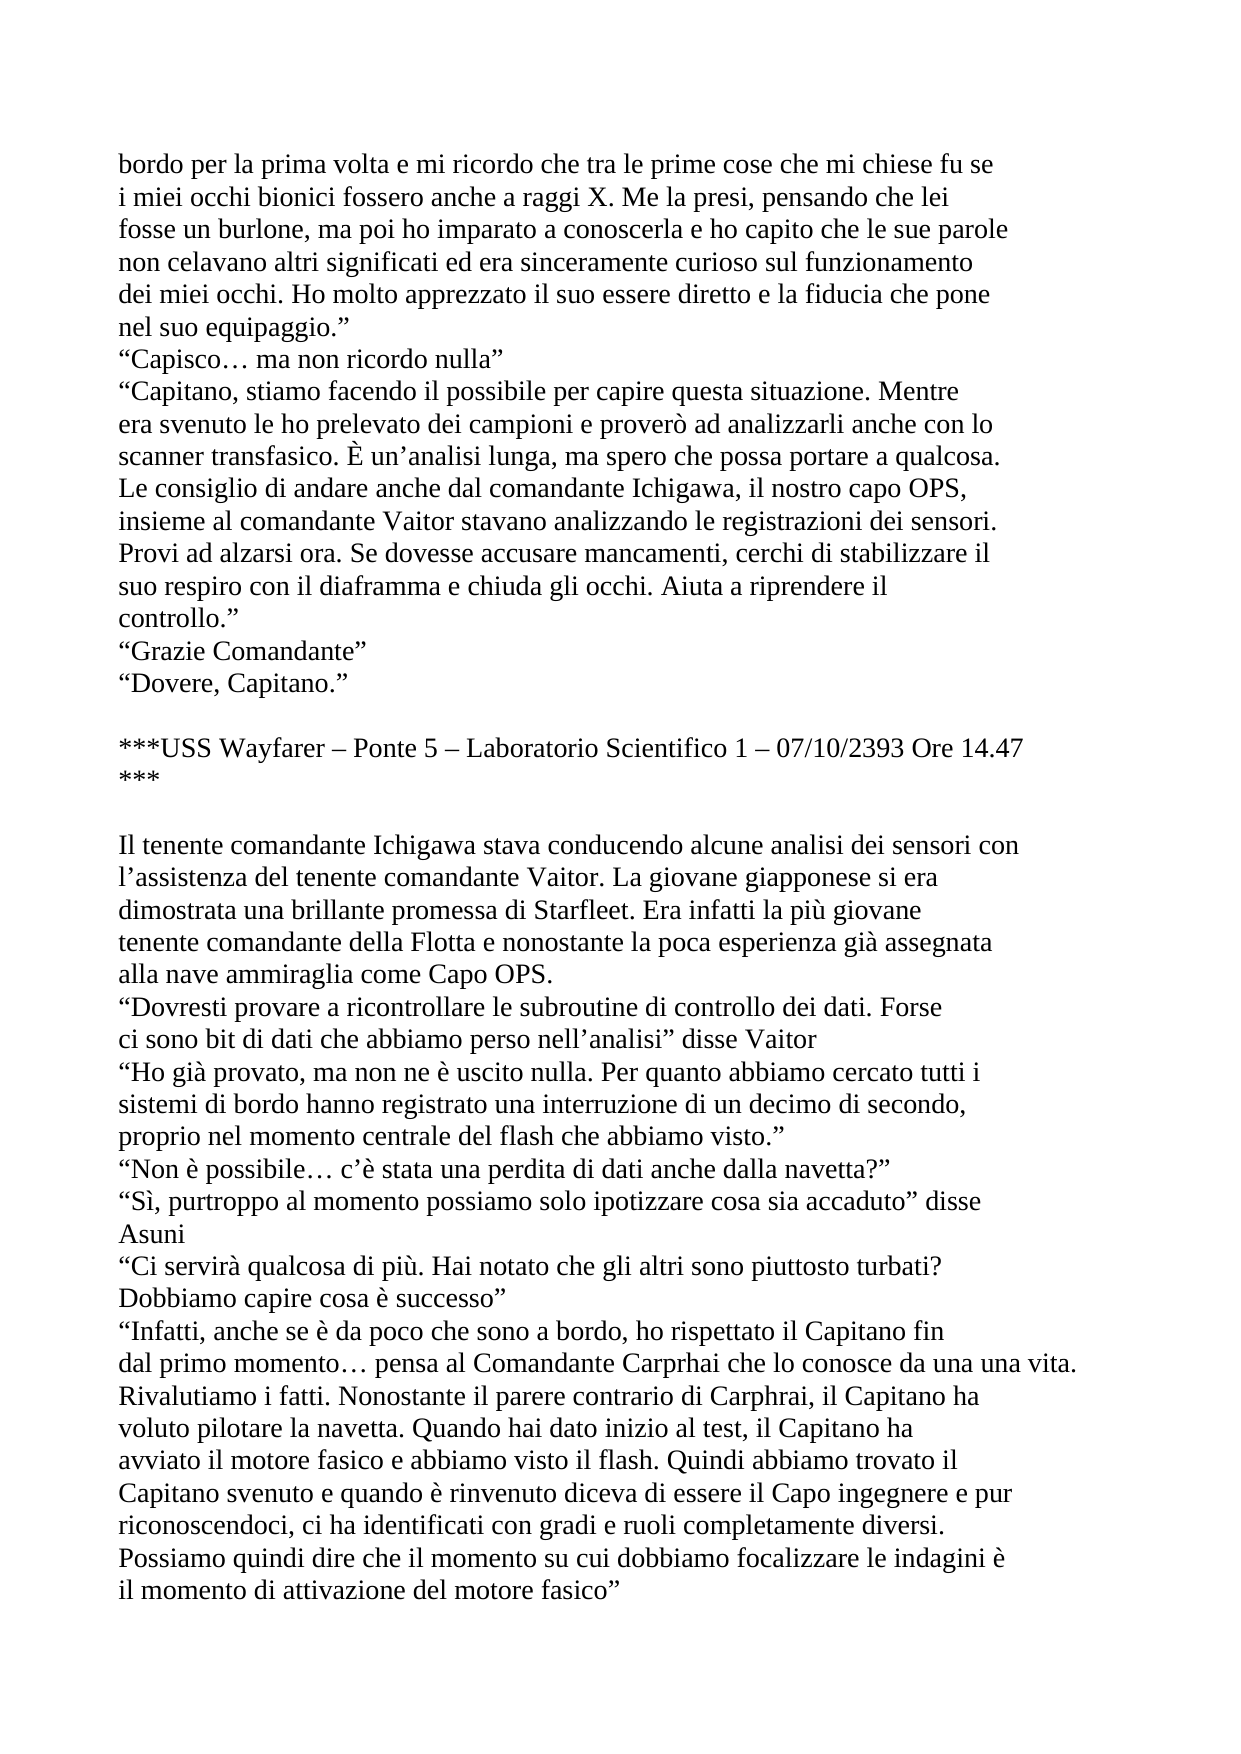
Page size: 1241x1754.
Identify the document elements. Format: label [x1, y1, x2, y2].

text [118, 148, 1122, 1605]
